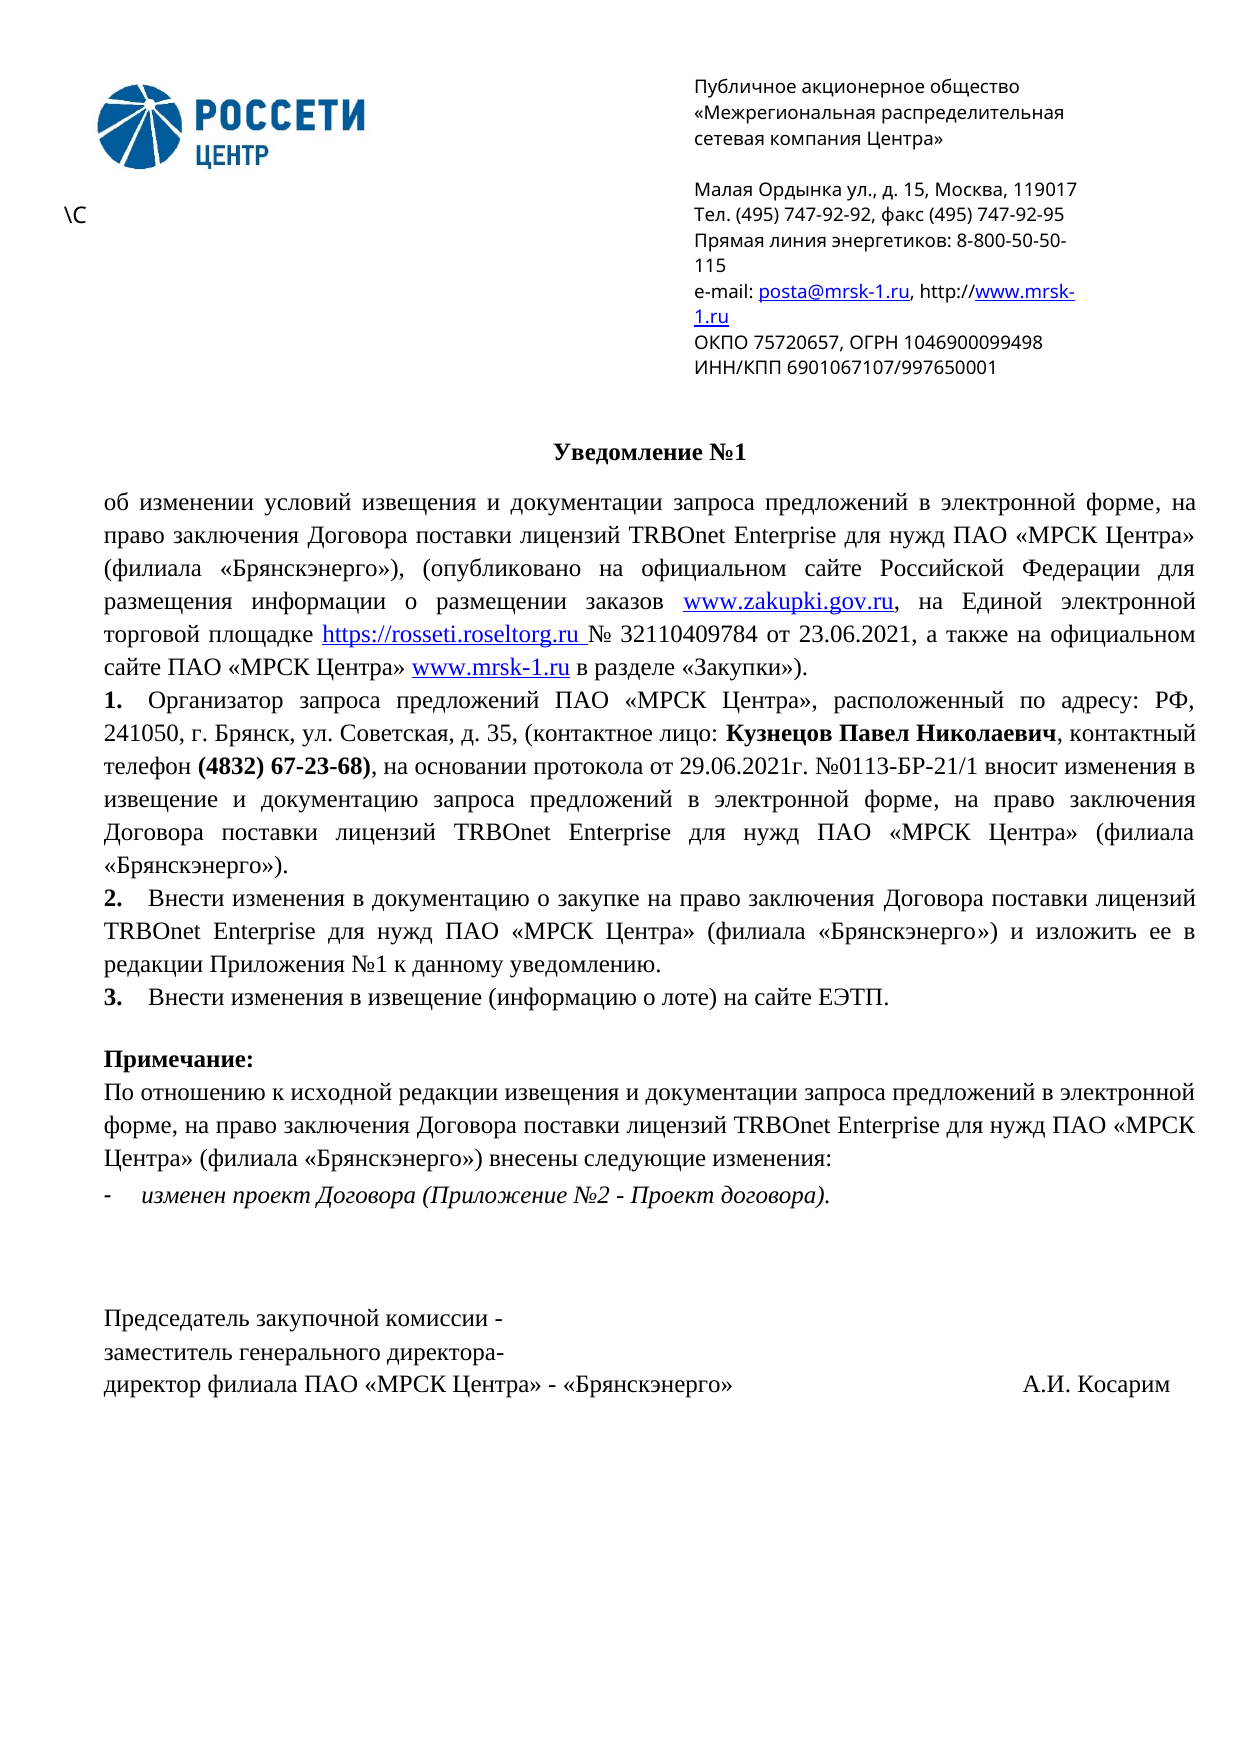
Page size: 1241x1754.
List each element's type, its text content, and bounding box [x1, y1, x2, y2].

text об изменении условий извещения и документации запроса предложений в электронной форме, на право заключения Договора поставки лицензий TRBOnet Enterprise для нужд ПАО «МРСК Центра» (филиала «Брянскэнерго»), (опубликовано на официальном сайте Российской Федерации для размещения информации о размещении заказов www.zakupki.gov.ru, на Единой электронной торговой площадке https://rosseti.roseltorg.ru № 32110409784 от 23.06.2021, а также на официальном сайте ПАО «МРСК Центра» www.mrsk-1.ru в разделе «Закупки»). [103, 487, 1196, 681]
table_header \С [92, 74, 683, 380]
list Внести изменения в документацию о закупке на право заключения Договора поставки лицензий TRBOnet Enterprise для нужд ПАО «МРСК Центра» (филиала «Брянскэнерго») и изложить ее в редакции Приложения №1 к данному уведомлению. [103, 883, 1196, 978]
list Примечание: [103, 1044, 1196, 1073]
list изменен проект Договора (Приложение №2 - Проект договора). [103, 1176, 1196, 1210]
text По отношению к исходной редакции извещения и документации запроса предложений в электронной форме, на право заключения Договора поставки лицензий TRBOnet Enterprise для нужд ПАО «МРСК Центра» (филиала «Брянскэнерго») внесены следующие изменения: [103, 1077, 1196, 1172]
text Председатель закупочной комиссии - [103, 1303, 1197, 1332]
text Уведомление №1 [103, 437, 1196, 466]
table_header Публичное акционерное общество «Межрегиональная распределительная сетевая компания Центра» Малая Ордынка ул., д. 15, Москва, 119017 Тел. (495) 747-92-92, факс (495) 747-92-95 Прямая линия энергетиков: 8-800-50-50-115 e-mail: posta@mrsk-1.ru, http://www.mrsk-1.ru ОКПО 75720657, ОГРН 1046900099498 ИНН/КПП 6901067107/997650001 [683, 74, 1096, 380]
text заместитель генерального директора- [103, 1337, 1197, 1365]
text директор филиала ПАО «МРСК Центра» - «Брянскэнерго» А.И. Косарим [103, 1369, 1197, 1398]
list Организатор запроса предложений ПАО «МРСК Центра», расположенный по адресу: РФ, 241050, г. Брянск, ул. Советская, д. 35, (контактное лицо: Кузнецов Павел Николаевич, контактный телефон (4832) 67-23-68), на основании протокола от 29.06.2021г. №0113-БР-21/1 вносит изменения в извещение и документацию запроса предложений в электронной форме, на право заключения Договора поставки лицензий TRBOnet Enterprise для нужд ПАО «МРСК Центра» (филиала «Брянскэнерго»). [103, 685, 1196, 879]
list Внести изменения в извещение (информацию о лоте) на сайте ЕЭТП. [103, 982, 1196, 1011]
